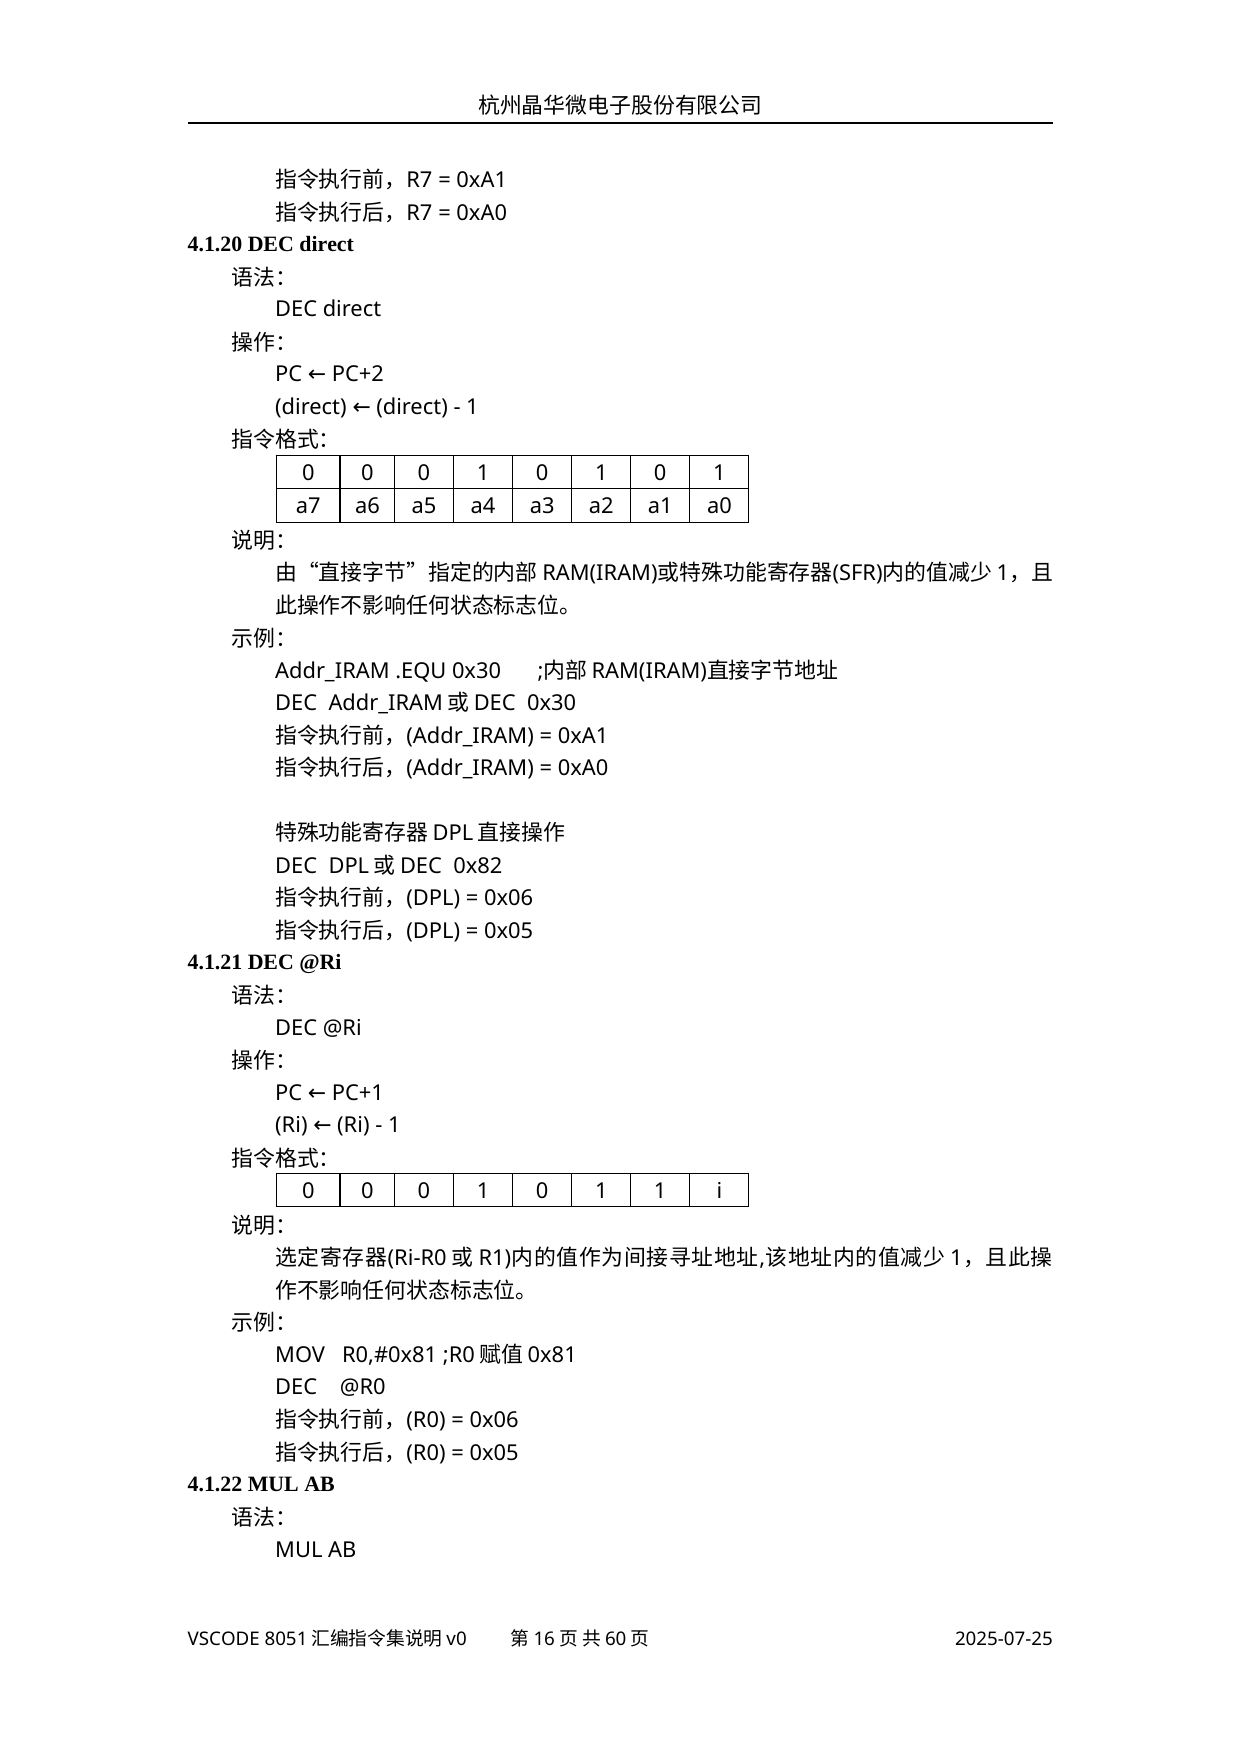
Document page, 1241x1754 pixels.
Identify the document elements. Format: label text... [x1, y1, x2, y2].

text 指令执行前，(DPL) = 0x06 [187, 880, 1053, 913]
text PC ← PC+1 [187, 1075, 1053, 1108]
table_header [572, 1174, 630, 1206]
subtitle 4.1.22 MUL AB [187, 1467, 1053, 1500]
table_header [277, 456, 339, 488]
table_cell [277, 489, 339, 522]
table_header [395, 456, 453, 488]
text 指令执行后，(R0) = 0x05 [187, 1435, 1053, 1467]
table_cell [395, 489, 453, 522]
text 指令执行前，R7 = 0xA1 [187, 162, 1053, 194]
text 语法： [187, 1500, 1053, 1532]
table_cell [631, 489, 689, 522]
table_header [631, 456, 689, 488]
text 指令执行后，R7 = 0xA0 [187, 194, 1053, 227]
text 指令执行后，(DPL) = 0x05 [187, 913, 1053, 945]
text 由“直接字节”指定的内部RAM(IRAM)或特殊功能寄存器(SFR)内的值减少1，且此操作不影响任何状态标志位。 [275, 555, 1053, 620]
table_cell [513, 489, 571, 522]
text 选定寄存器(Ri-R0或R1)内的值作为间接寻址地址,该地址内的值减少1，且此操作不影响任何状态标志位。 [275, 1240, 1053, 1305]
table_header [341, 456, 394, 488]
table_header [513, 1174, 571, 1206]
text 语法： [187, 259, 1053, 292]
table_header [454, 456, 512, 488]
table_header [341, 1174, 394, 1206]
text 说明： [187, 523, 1053, 555]
text 指令执行前，(R0) = 0x06 [187, 1402, 1053, 1435]
text 说明： [187, 1207, 1053, 1240]
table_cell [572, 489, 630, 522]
text MUL AB [231, 1532, 1053, 1565]
text 示例： [187, 620, 1053, 653]
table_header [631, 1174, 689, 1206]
text (Ri) ← (Ri) - 1 [187, 1108, 1053, 1140]
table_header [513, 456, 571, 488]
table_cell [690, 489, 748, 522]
text 指令格式： [187, 422, 1053, 454]
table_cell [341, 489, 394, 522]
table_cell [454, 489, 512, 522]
text 示例： [187, 1305, 1053, 1337]
text 指令执行前，(Addr_IRAM) = 0xA1 [187, 718, 1053, 750]
text 操作： [187, 324, 1053, 357]
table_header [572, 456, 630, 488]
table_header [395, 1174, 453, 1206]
text DEC @R0 [187, 1370, 1053, 1402]
subtitle 4.1.21 DEC @Ri [187, 945, 1053, 978]
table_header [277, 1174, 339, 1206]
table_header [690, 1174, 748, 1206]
text 语法： [187, 978, 1053, 1010]
text PC ← PC+2 [187, 357, 1053, 389]
text (direct) ← (direct) - 1 [187, 389, 1053, 422]
text 特殊功能寄存器DPL直接操作 [187, 815, 1053, 848]
text DEC DPL或DEC 0x82 [187, 848, 1053, 880]
text 指令格式： [187, 1140, 1053, 1173]
text 指令执行后，(Addr_IRAM) = 0xA0 [187, 750, 1053, 783]
text DEC @Ri [231, 1010, 1053, 1043]
text DEC Addr_IRAM或DEC 0x30 [187, 685, 1053, 718]
text DEC direct [231, 292, 1053, 324]
text 操作： [187, 1043, 1053, 1075]
subtitle 4.1.20 DEC direct [187, 227, 1053, 259]
text MOV R0,#0x81 ;R0赋值0x81 [187, 1337, 1053, 1370]
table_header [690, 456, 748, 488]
text Addr_IRAM .EQU 0x30 ;内部RAM(IRAM)直接字节地址 [187, 653, 1053, 685]
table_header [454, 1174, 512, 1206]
